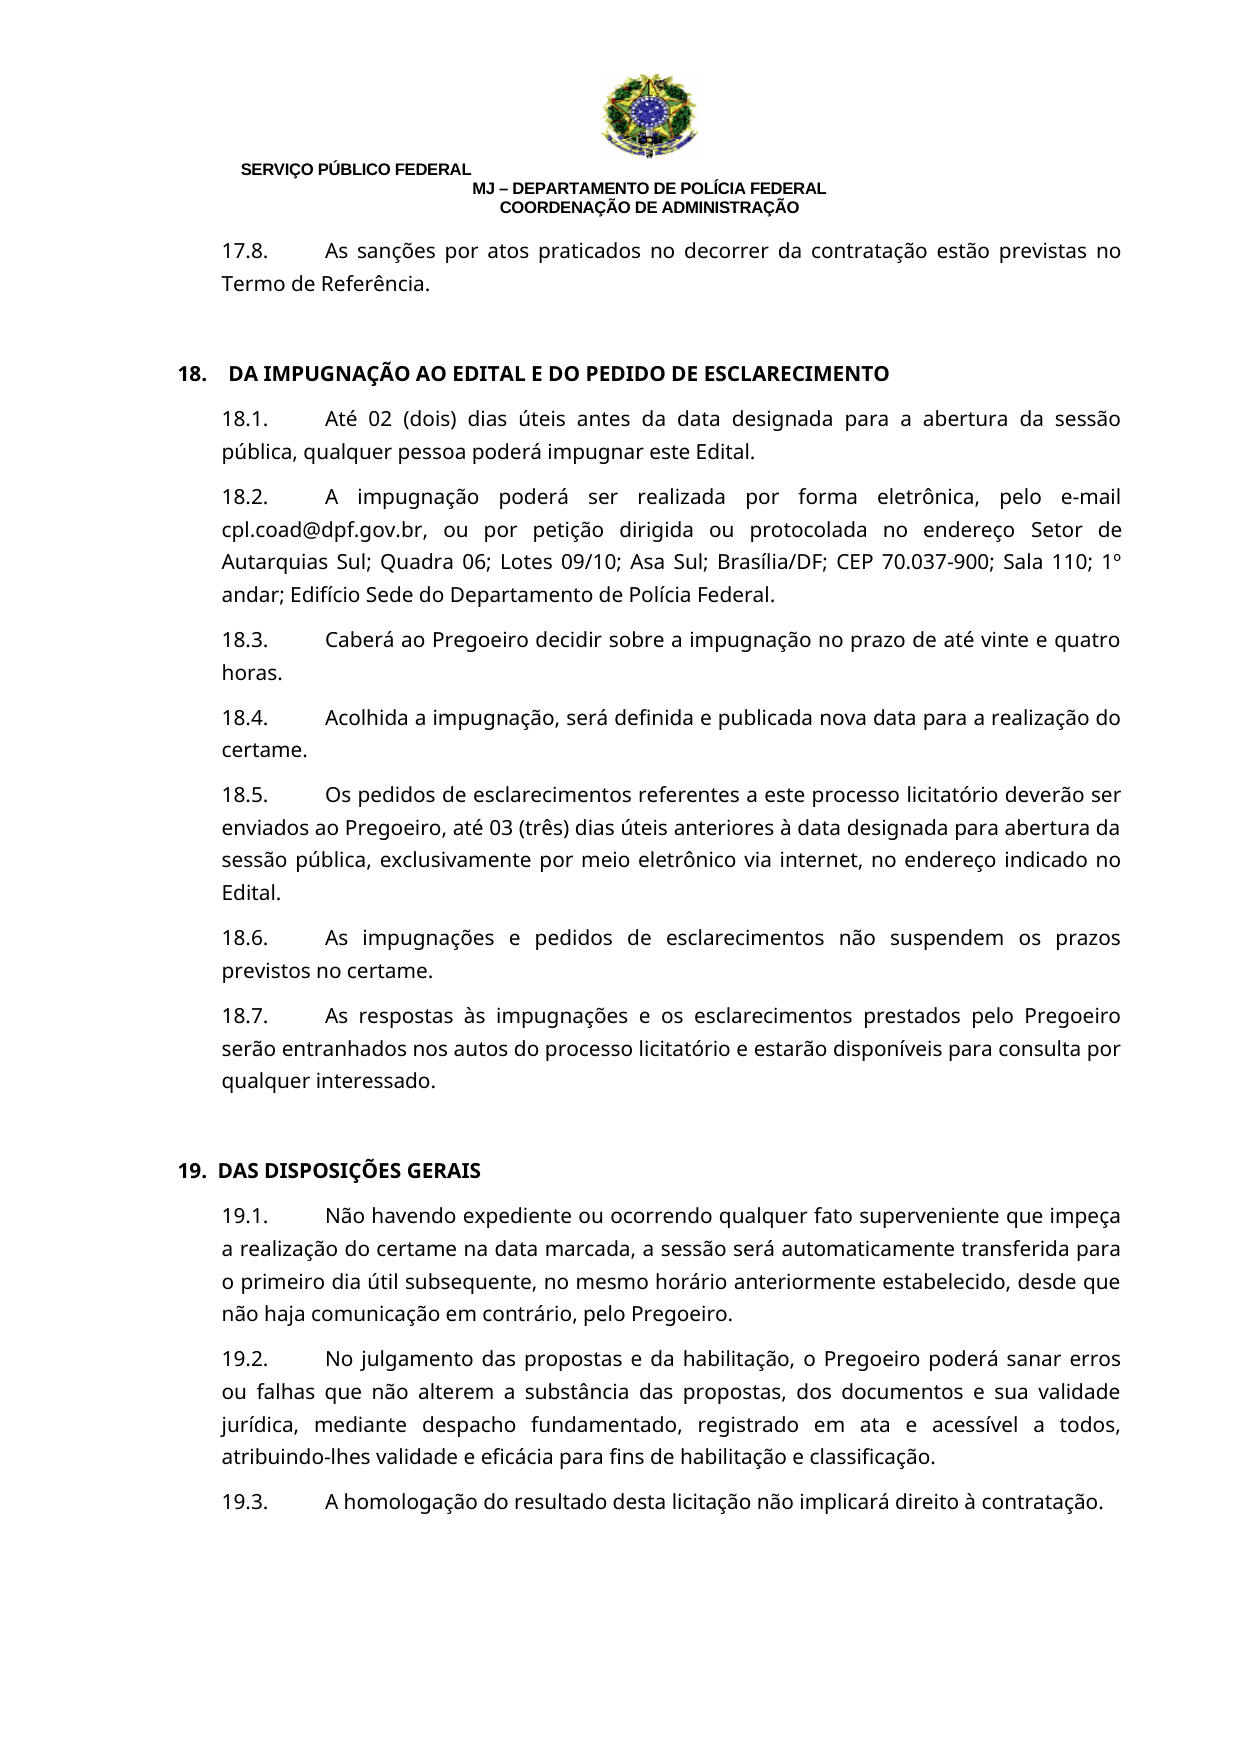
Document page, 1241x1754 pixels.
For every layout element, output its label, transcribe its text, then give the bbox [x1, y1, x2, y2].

list DAS DISPOSIÇÕES GERAIS [177, 1156, 1124, 1185]
list As respostas às impugnações e os esclarecimentos prestados pelo Pregoeiro serão entranhados nos autos do processo licitatório e estarão disponíveis para consulta por qualquer interessado. [221, 1001, 1122, 1095]
list A homologação do resultado desta licitação não implicará direito à contratação. [221, 1487, 1122, 1516]
list DA IMPUGNAÇÃO AO EDITAL E DO PEDIDO DE ESCLARECIMENTO [177, 359, 1124, 388]
list Até 02 (dois) dias úteis antes da data designada para a abertura da sessão pública, qualquer pessoa poderá impugnar este Edital. [221, 404, 1122, 465]
list As sanções por atos praticados no decorrer da contratação estão previstas no Termo de Referência. [221, 236, 1122, 297]
list No julgamento das propostas e da habilitação, o Pregoeiro poderá sanar erros ou falhas que não alterem a substância das propostas, dos documentos e sua validade jurídica, mediante despacho fundamentado, registrado em ata e acessível a todos, atribuindo-lhes validade e eficácia para fins de habilitação e classificação. [221, 1344, 1122, 1471]
list A impugnação poderá ser realizada por forma eletrônica, pelo e-mail cpl.coad@dpf.gov.br, ou por petição dirigida ou protocolada no endereço Setor de Autarquias Sul; Quadra 06; Lotes 09/10; Asa Sul; Brasília/DF; CEP 70.037-900; Sala 110; 1º andar; Edifício Sede do Departamento de Polícia Federal. [221, 482, 1122, 608]
list Acolhida a impugnação, será definida e publicada nova data para a realização do certame. [221, 703, 1122, 764]
list Não havendo expediente ou ocorrendo qualquer fato superveniente que impeça a realização do certame na data marcada, a sessão será automaticamente transferida para o primeiro dia útil subsequente, no mesmo horário anteriormente estabelecido, desde que não haja comunicação em contrário, pelo Pregoeiro. [221, 1202, 1122, 1328]
list As impugnações e pedidos de esclarecimentos não suspendem os prazos previstos no certame. [221, 923, 1122, 984]
list Caberá ao Pregoeiro decidir sobre a impugnação no prazo de até vinte e quatro horas. [221, 625, 1122, 686]
list Os pedidos de esclarecimentos referentes a este processo licitatório deverão ser enviados ao Pregoeiro, até 03 (três) dias úteis anteriores à data designada para abertura da sessão pública, exclusivamente por meio eletrônico via internet, no endereço indicado no Edital. [221, 780, 1122, 907]
